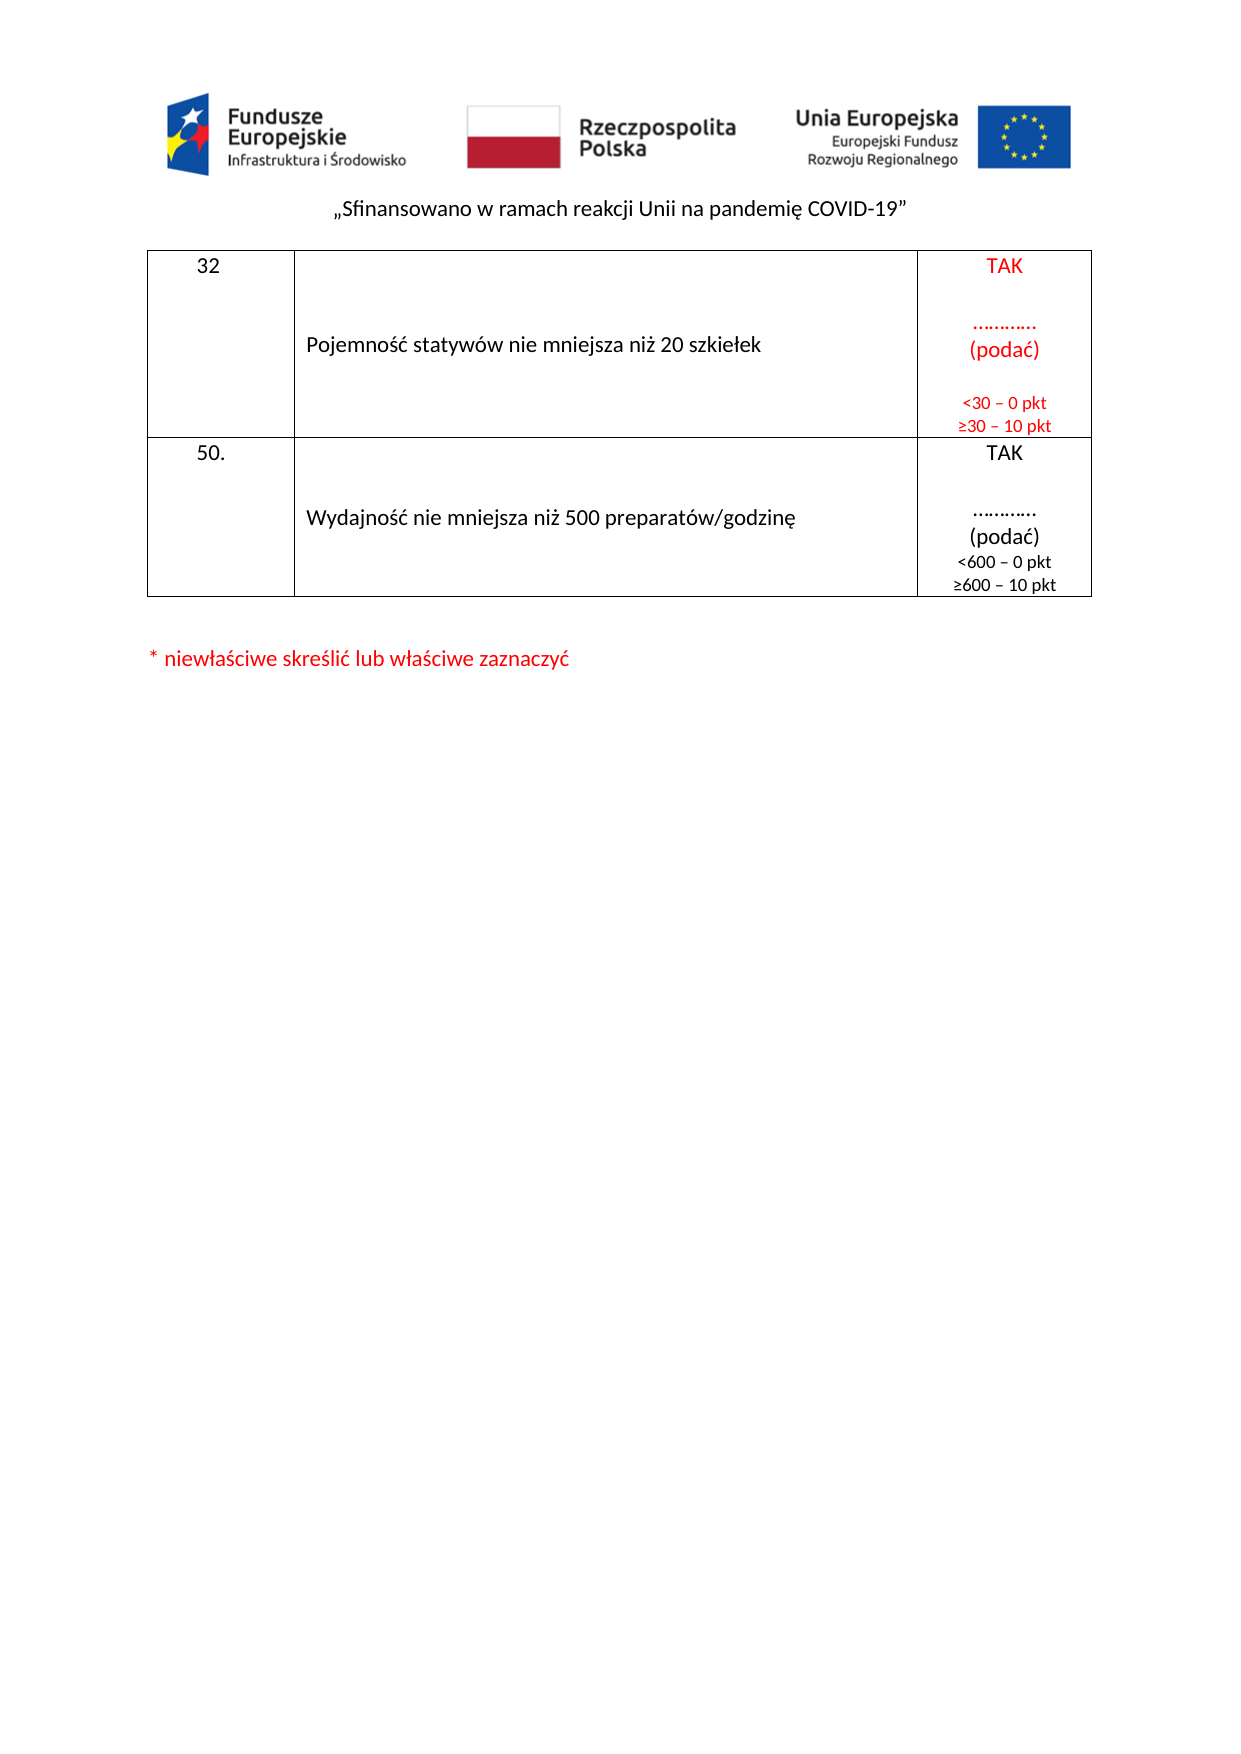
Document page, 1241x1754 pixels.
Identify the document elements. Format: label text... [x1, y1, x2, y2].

table_cell Wydajność nie mniejsza niż 500 preparatów/godzinę [295, 438, 917, 596]
text * niewłaściwe skreślić lub właściwe zaznaczyć [148, 644, 1093, 672]
table_cell 32 [148, 251, 294, 437]
picture [147, 73, 1093, 194]
table_cell Pojemność statywów nie mniejsza niż 20 szkiełek [295, 251, 917, 437]
table_cell 50. [148, 438, 294, 596]
table_cell TAK ………… (podać) <30 – 0 pkt ≥30 – 10 pkt [918, 251, 1091, 437]
table_cell TAK ………… (podać) <600 – 0 pkt ≥600 – 10 pkt [918, 438, 1091, 596]
